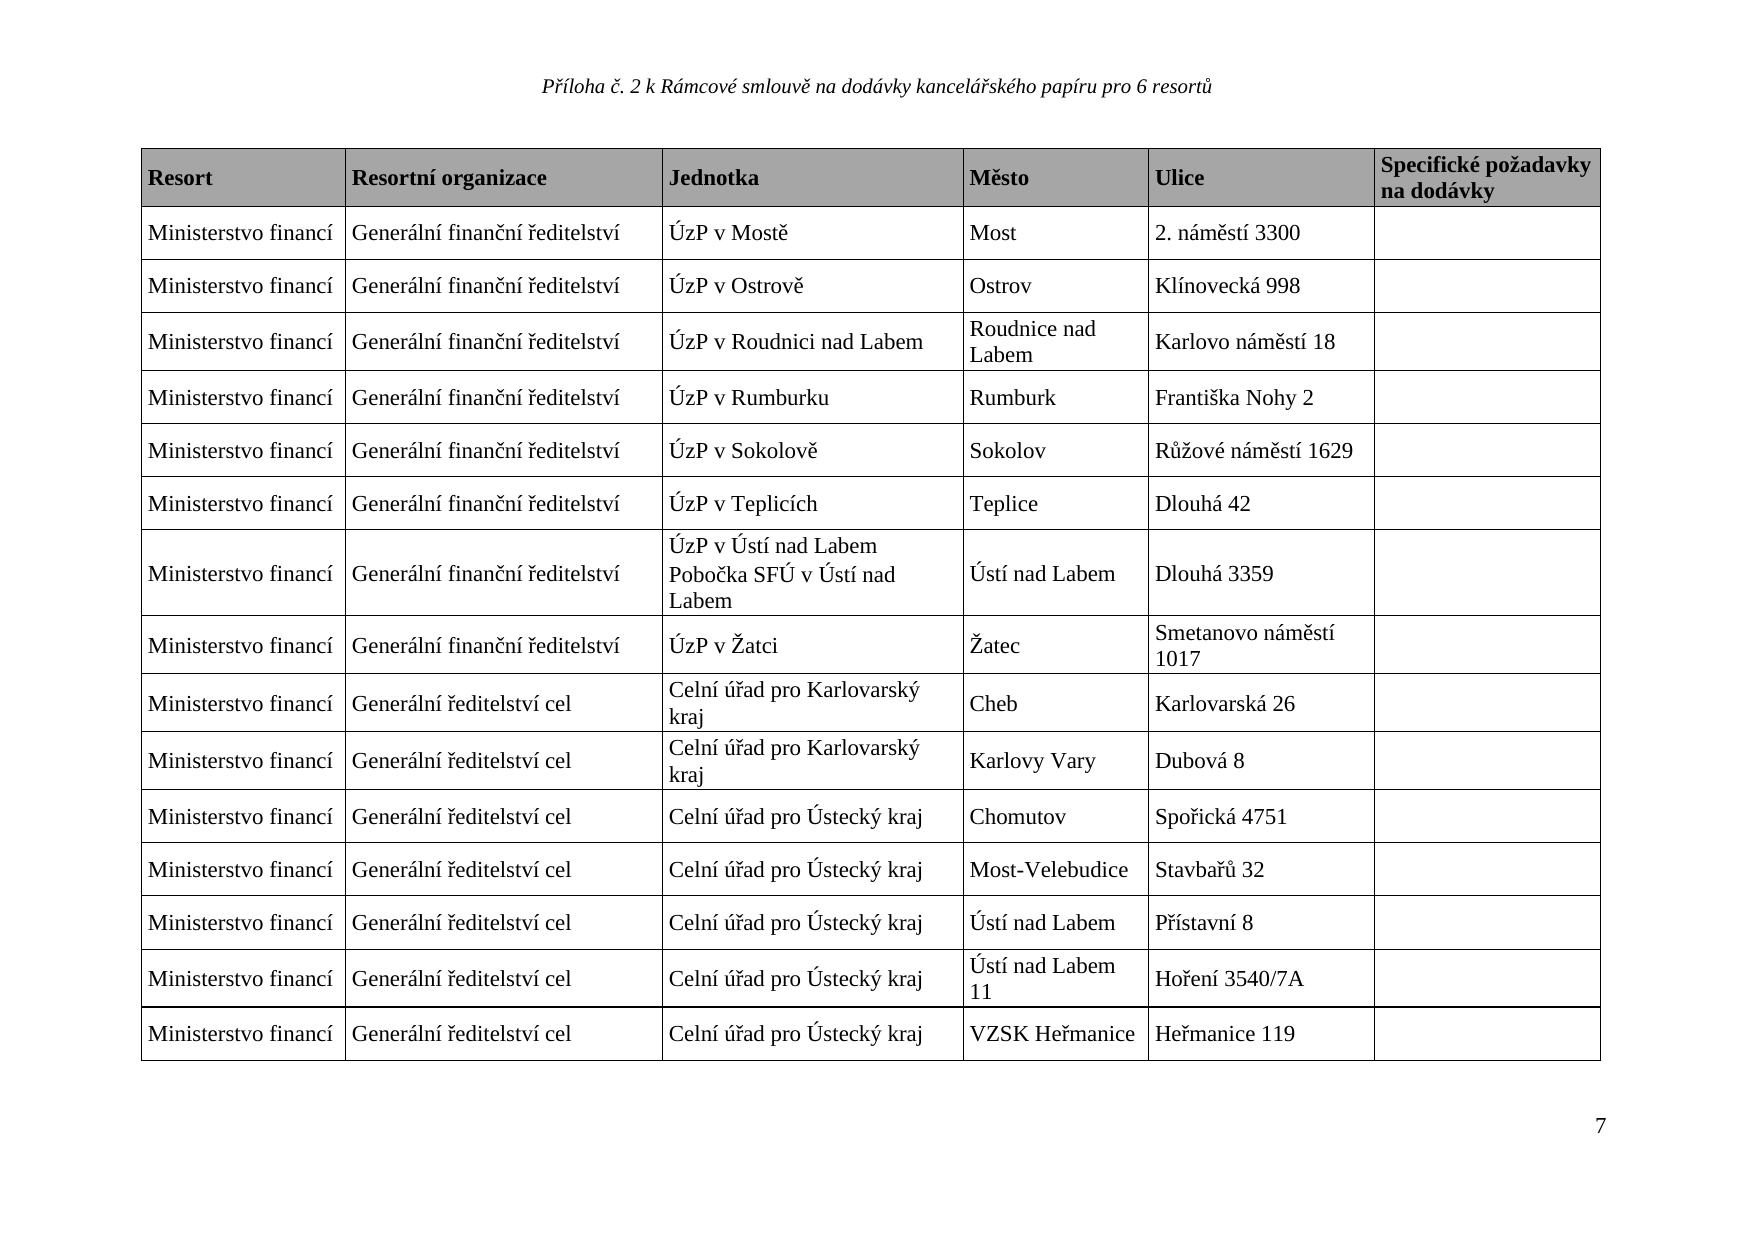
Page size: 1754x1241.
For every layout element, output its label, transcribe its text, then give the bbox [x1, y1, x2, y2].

table_cell Generální ředitelství cel [346, 790, 662, 842]
table_cell [1375, 950, 1600, 1006]
table_header Specifické požadavky na dodávky [1375, 149, 1600, 206]
table_cell Ústí nad Labem [964, 896, 1148, 948]
table_cell Ministerstvo financí [142, 477, 345, 529]
table_cell Ústí nad Labem 11 [964, 950, 1148, 1006]
table_cell ÚzP v Roudnici nad Labem [663, 313, 963, 370]
table_cell Ministerstvo financí [142, 1008, 345, 1059]
table_cell Celní úřad pro Ústecký kraj [663, 896, 963, 948]
table_cell Ministerstvo financí [142, 371, 345, 423]
table_header Jednotka [663, 149, 963, 206]
table_cell [1375, 260, 1600, 312]
table_cell Ministerstvo financí [142, 616, 345, 673]
table_cell Dlouhá 42 [1149, 477, 1374, 529]
table_header Ulice [1149, 149, 1374, 206]
table_cell [1375, 896, 1600, 948]
table_cell Ministerstvo financí [142, 313, 345, 370]
table_cell Generální ředitelství cel [346, 843, 662, 895]
table_cell Ministerstvo financí [142, 424, 345, 476]
table_cell Ministerstvo financí [142, 950, 345, 1006]
table_cell Generální finanční ředitelství [346, 260, 662, 312]
table_cell ÚzP v Mostě [663, 207, 963, 259]
table_cell ÚzP v Ostrově [663, 260, 963, 312]
table_cell ÚzP v Ústí nad Labem Pobočka SFÚ v Ústí nad Labem [663, 530, 963, 615]
table_cell Most-Velebudice [964, 843, 1148, 895]
table_cell ÚzP v Sokolově [663, 424, 963, 476]
table_cell Celní úřad pro Ústecký kraj [663, 1008, 963, 1059]
table_cell Generální ředitelství cel [346, 732, 662, 789]
table_cell VZSK Heřmanice [964, 1008, 1148, 1059]
table_cell Žatec [964, 616, 1148, 673]
table_cell Celní úřad pro Ústecký kraj [663, 790, 963, 842]
table_cell Přístavní 8 [1149, 896, 1374, 948]
table_cell [1375, 616, 1600, 673]
table_cell Ministerstvo financí [142, 843, 345, 895]
table_cell Stavbařů 32 [1149, 843, 1374, 895]
table_cell [1375, 313, 1600, 370]
table_cell [1375, 1008, 1600, 1059]
table_header Resort [142, 149, 345, 206]
table_cell [1375, 371, 1600, 423]
table_cell Most [964, 207, 1148, 259]
table_cell Generální ředitelství cel [346, 896, 662, 948]
table_cell Dubová 8 [1149, 732, 1374, 789]
table_cell Františka Nohy 2 [1149, 371, 1374, 423]
table_cell Cheb [964, 674, 1148, 731]
table_cell Heřmanice 119 [1149, 1008, 1374, 1059]
table_cell [1375, 674, 1600, 731]
table_cell Generální finanční ředitelství [346, 616, 662, 673]
table_cell Teplice [964, 477, 1148, 529]
table_cell Spořická 4751 [1149, 790, 1374, 842]
table_cell [1375, 790, 1600, 842]
table_cell Růžové náměstí 1629 [1149, 424, 1374, 476]
table_cell Sokolov [964, 424, 1148, 476]
table_cell Rumburk [964, 371, 1148, 423]
table_cell Generální ředitelství cel [346, 1008, 662, 1059]
table_cell Ministerstvo financí [142, 790, 345, 842]
table_cell Generální finanční ředitelství [346, 371, 662, 423]
table_cell [1375, 530, 1600, 615]
table_cell Generální finanční ředitelství [346, 313, 662, 370]
table_cell Klínovecká 998 [1149, 260, 1374, 312]
table_cell Karlovo náměstí 18 [1149, 313, 1374, 370]
table_cell ÚzP v Rumburku [663, 371, 963, 423]
table_cell Karlovarská 26 [1149, 674, 1374, 731]
table_cell Ministerstvo financí [142, 207, 345, 259]
table_cell [1375, 732, 1600, 789]
table_cell Chomutov [964, 790, 1148, 842]
table_cell Ministerstvo financí [142, 260, 345, 312]
table_cell Generální finanční ředitelství [346, 207, 662, 259]
table_cell Celní úřad pro Ústecký kraj [663, 843, 963, 895]
table_cell Ústí nad Labem [964, 530, 1148, 615]
table_cell Ministerstvo financí [142, 896, 345, 948]
table_header Město [964, 149, 1148, 206]
table_cell [1375, 843, 1600, 895]
table_cell ÚzP v Teplicích [663, 477, 963, 529]
table_cell Ministerstvo financí [142, 674, 345, 731]
table_cell Karlovy Vary [964, 732, 1148, 789]
table_cell [1375, 477, 1600, 529]
table_cell Ministerstvo financí [142, 530, 345, 615]
table_cell Ostrov [964, 260, 1148, 312]
table_cell Celní úřad pro Karlovarský kraj [663, 732, 963, 789]
table_cell Hoření 3540/7A [1149, 950, 1374, 1006]
table_cell Generální ředitelství cel [346, 674, 662, 731]
table_cell Roudnice nad Labem [964, 313, 1148, 370]
table_cell [1375, 424, 1600, 476]
table_header Resortní organizace [346, 149, 662, 206]
table_cell Generální finanční ředitelství [346, 424, 662, 476]
table_cell Generální finanční ředitelství [346, 530, 662, 615]
table_cell Celní úřad pro Karlovarský kraj [663, 674, 963, 731]
table_cell ÚzP v Žatci [663, 616, 963, 673]
table_cell Ministerstvo financí [142, 732, 345, 789]
table_cell [1375, 207, 1600, 259]
table_cell Dlouhá 3359 [1149, 530, 1374, 615]
table_cell 2. náměstí 3300 [1149, 207, 1374, 259]
table_cell Smetanovo náměstí 1017 [1149, 616, 1374, 673]
table_cell Generální ředitelství cel [346, 950, 662, 1006]
table_cell Generální finanční ředitelství [346, 477, 662, 529]
table_cell Celní úřad pro Ústecký kraj [663, 950, 963, 1006]
